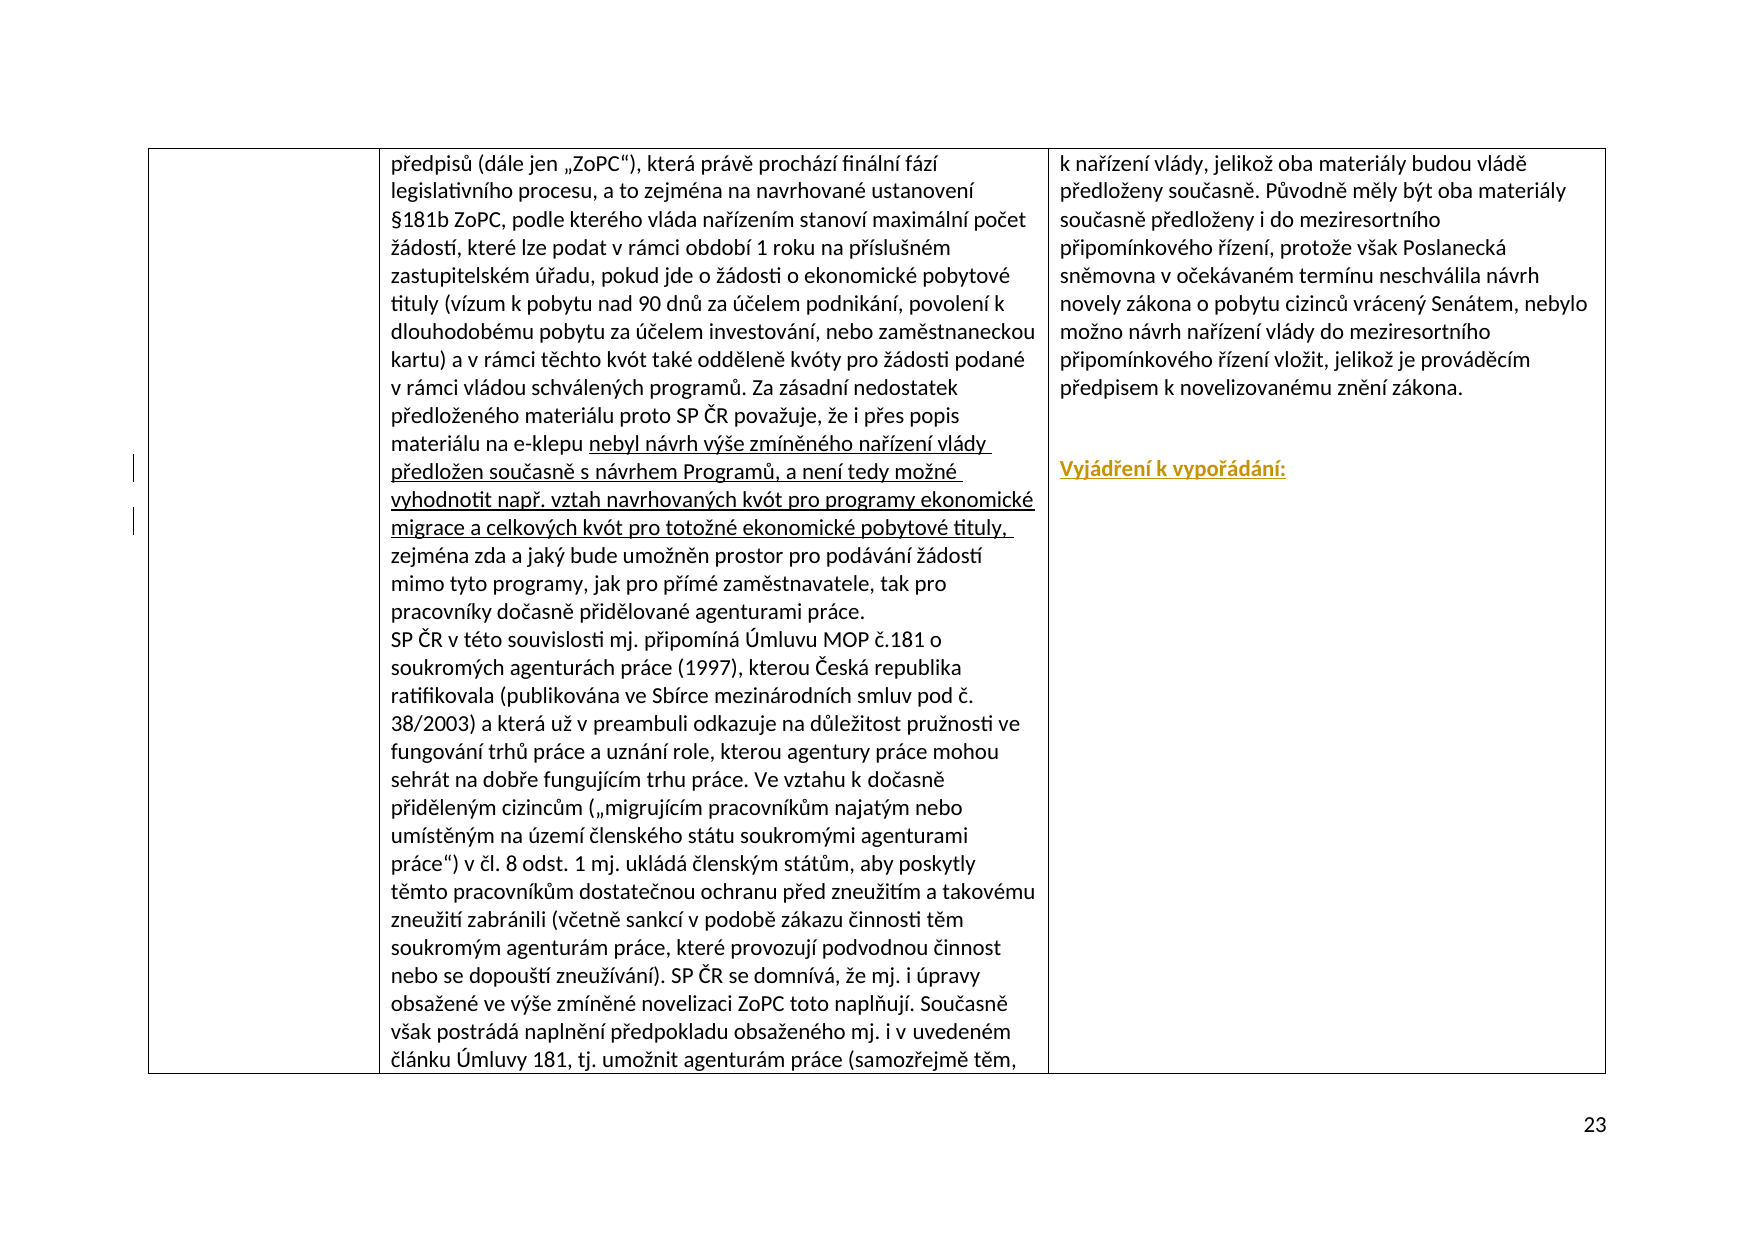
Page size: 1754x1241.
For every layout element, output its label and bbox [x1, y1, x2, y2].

table_cell [1049, 149, 1605, 1073]
table_cell [380, 149, 1048, 1073]
table_cell [149, 149, 379, 1073]
